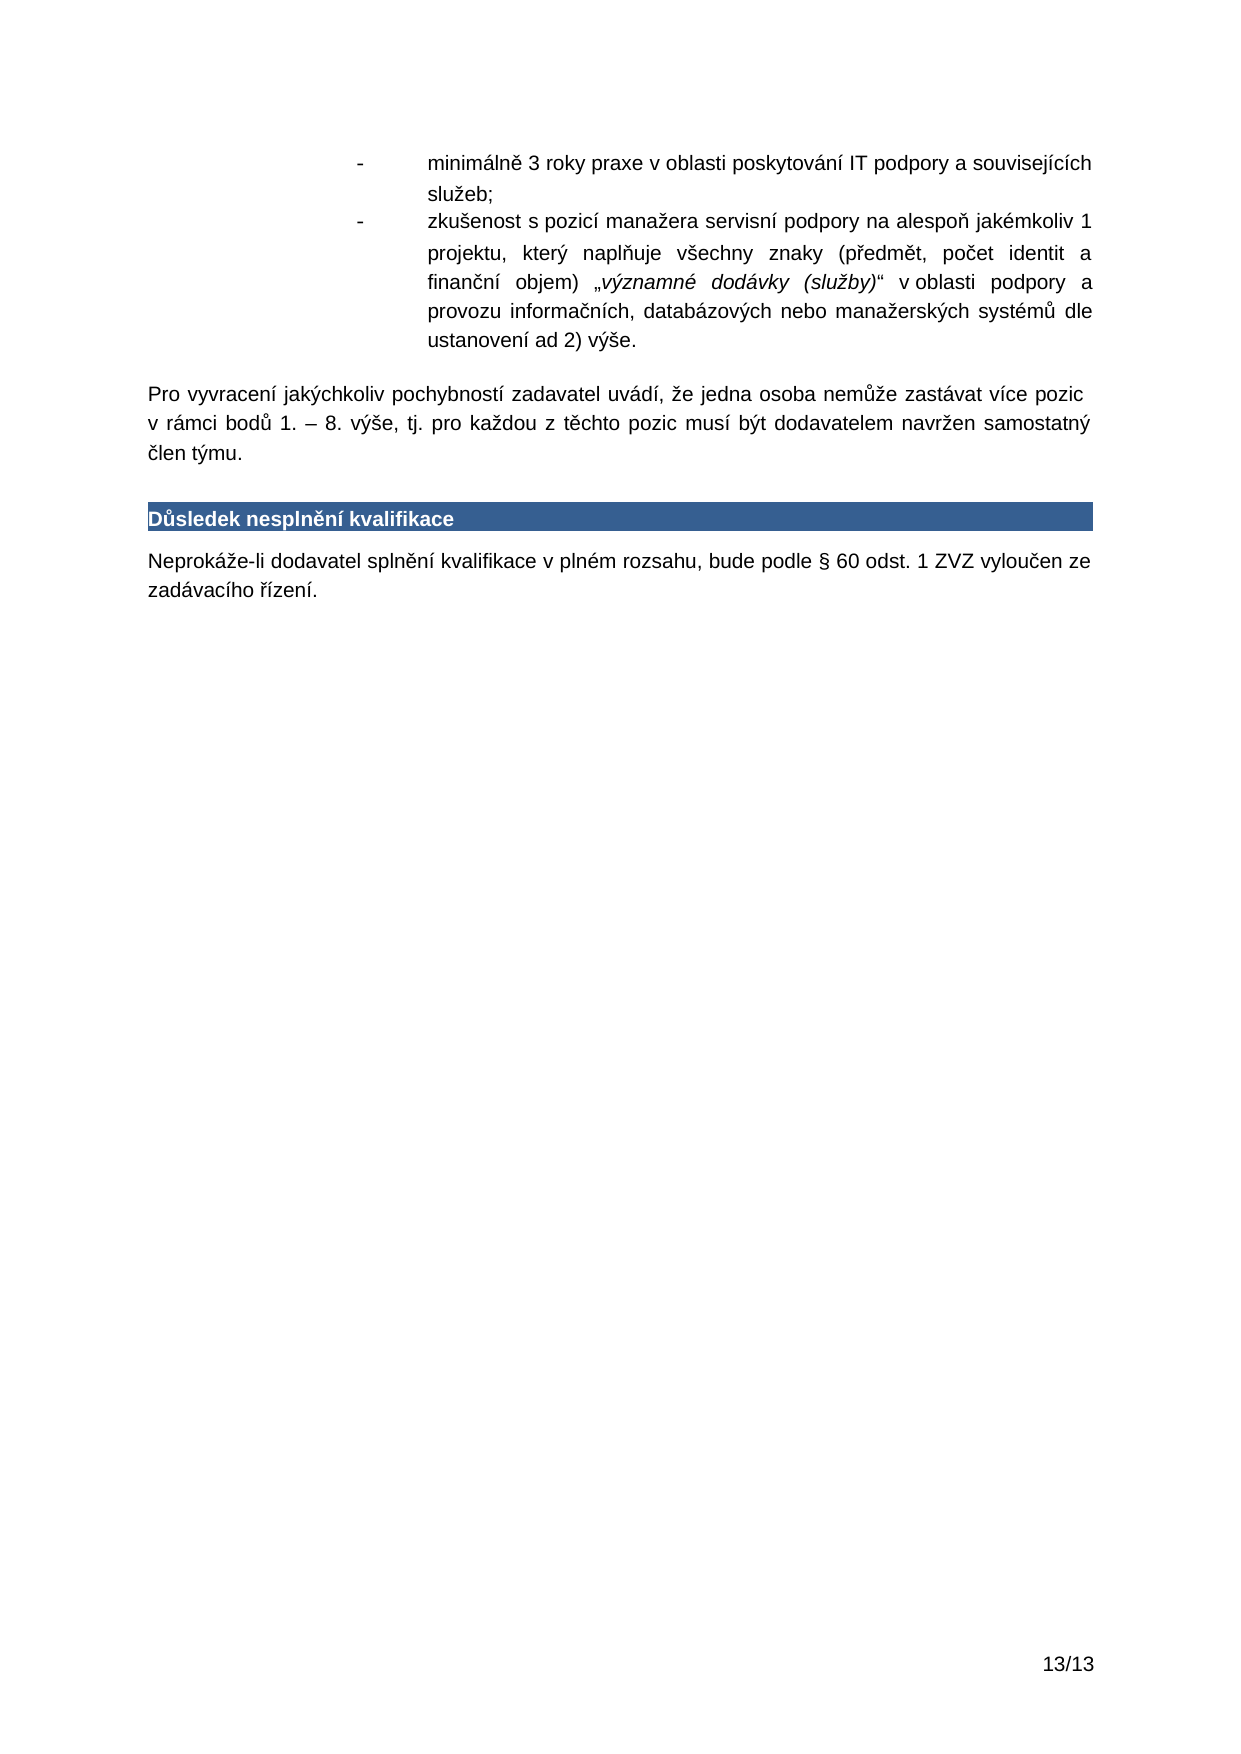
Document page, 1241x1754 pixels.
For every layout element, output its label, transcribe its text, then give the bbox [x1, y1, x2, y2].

list minimálně 3 roky praxe v oblasti poskytování IT podpory a souvisejících služeb; [354, 148, 1093, 206]
text Důsledek nesplnění kvalifikace [148, 502, 1093, 531]
list zkušenost s pozicí manažera servisní podpory na alespoň jakémkoliv 1 projektu, který naplňuje všechny znaky (předmět, počet identit a finanční objem) „významné dodávky (služby)“ v oblasti podpory a provozu informačních, databázových nebo manažerských systémů dle ustanovení ad 2) výše. [354, 206, 1093, 352]
text Pro vyvracení jakýchkoliv pochybností zadavatel uvádí, že jedna osoba nemůže zastávat více pozic v rámci bodů 1. – 8. výše, tj. pro každou z těchto pozic musí být dodavatelem navržen samostatný člen týmu. [148, 377, 1093, 464]
text Neprokáže-li dodavatel splnění kvalifikace v plném rozsahu, bude podle § 60 odst. 1 ZVZ vyloučen ze zadávacího řízení. [148, 543, 1093, 602]
